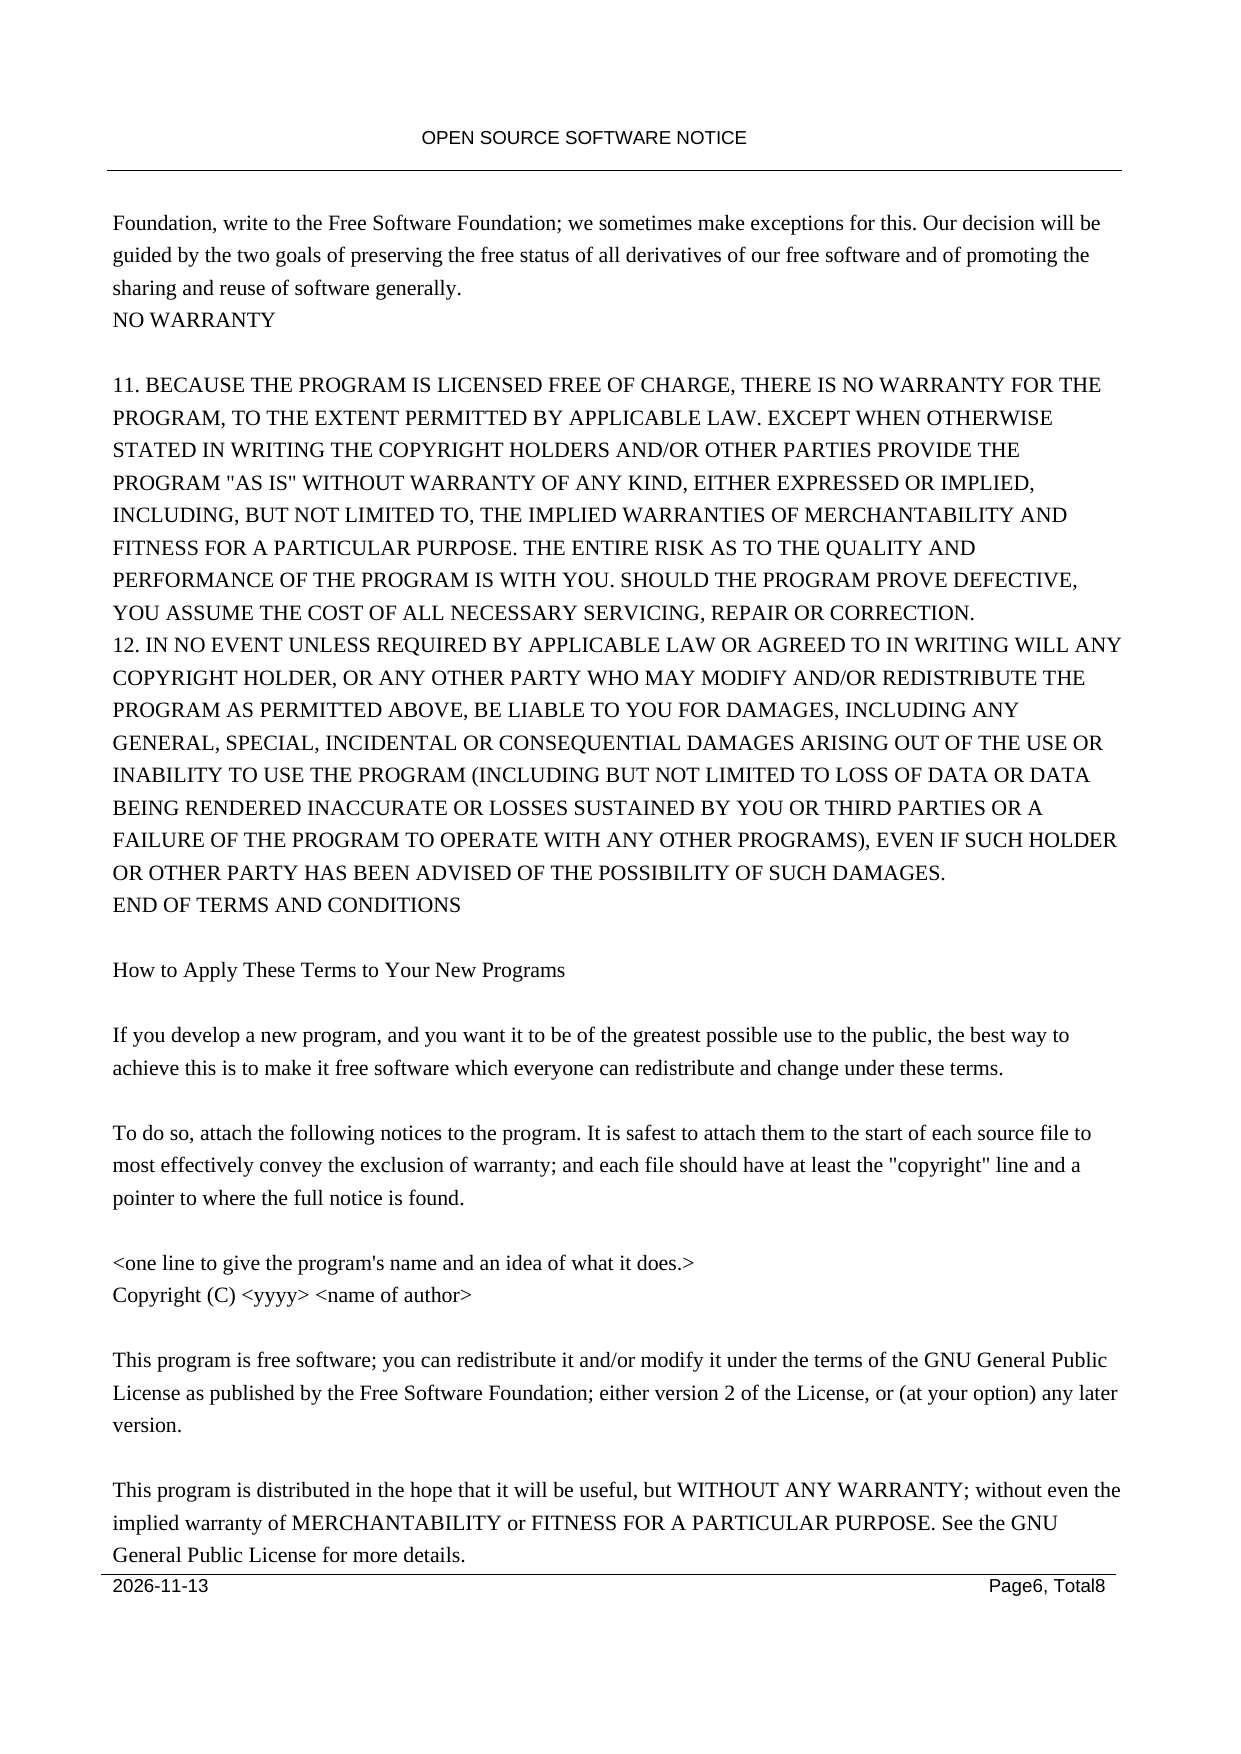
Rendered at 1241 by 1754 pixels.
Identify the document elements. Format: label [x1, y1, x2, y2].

text [112, 206, 1128, 1571]
